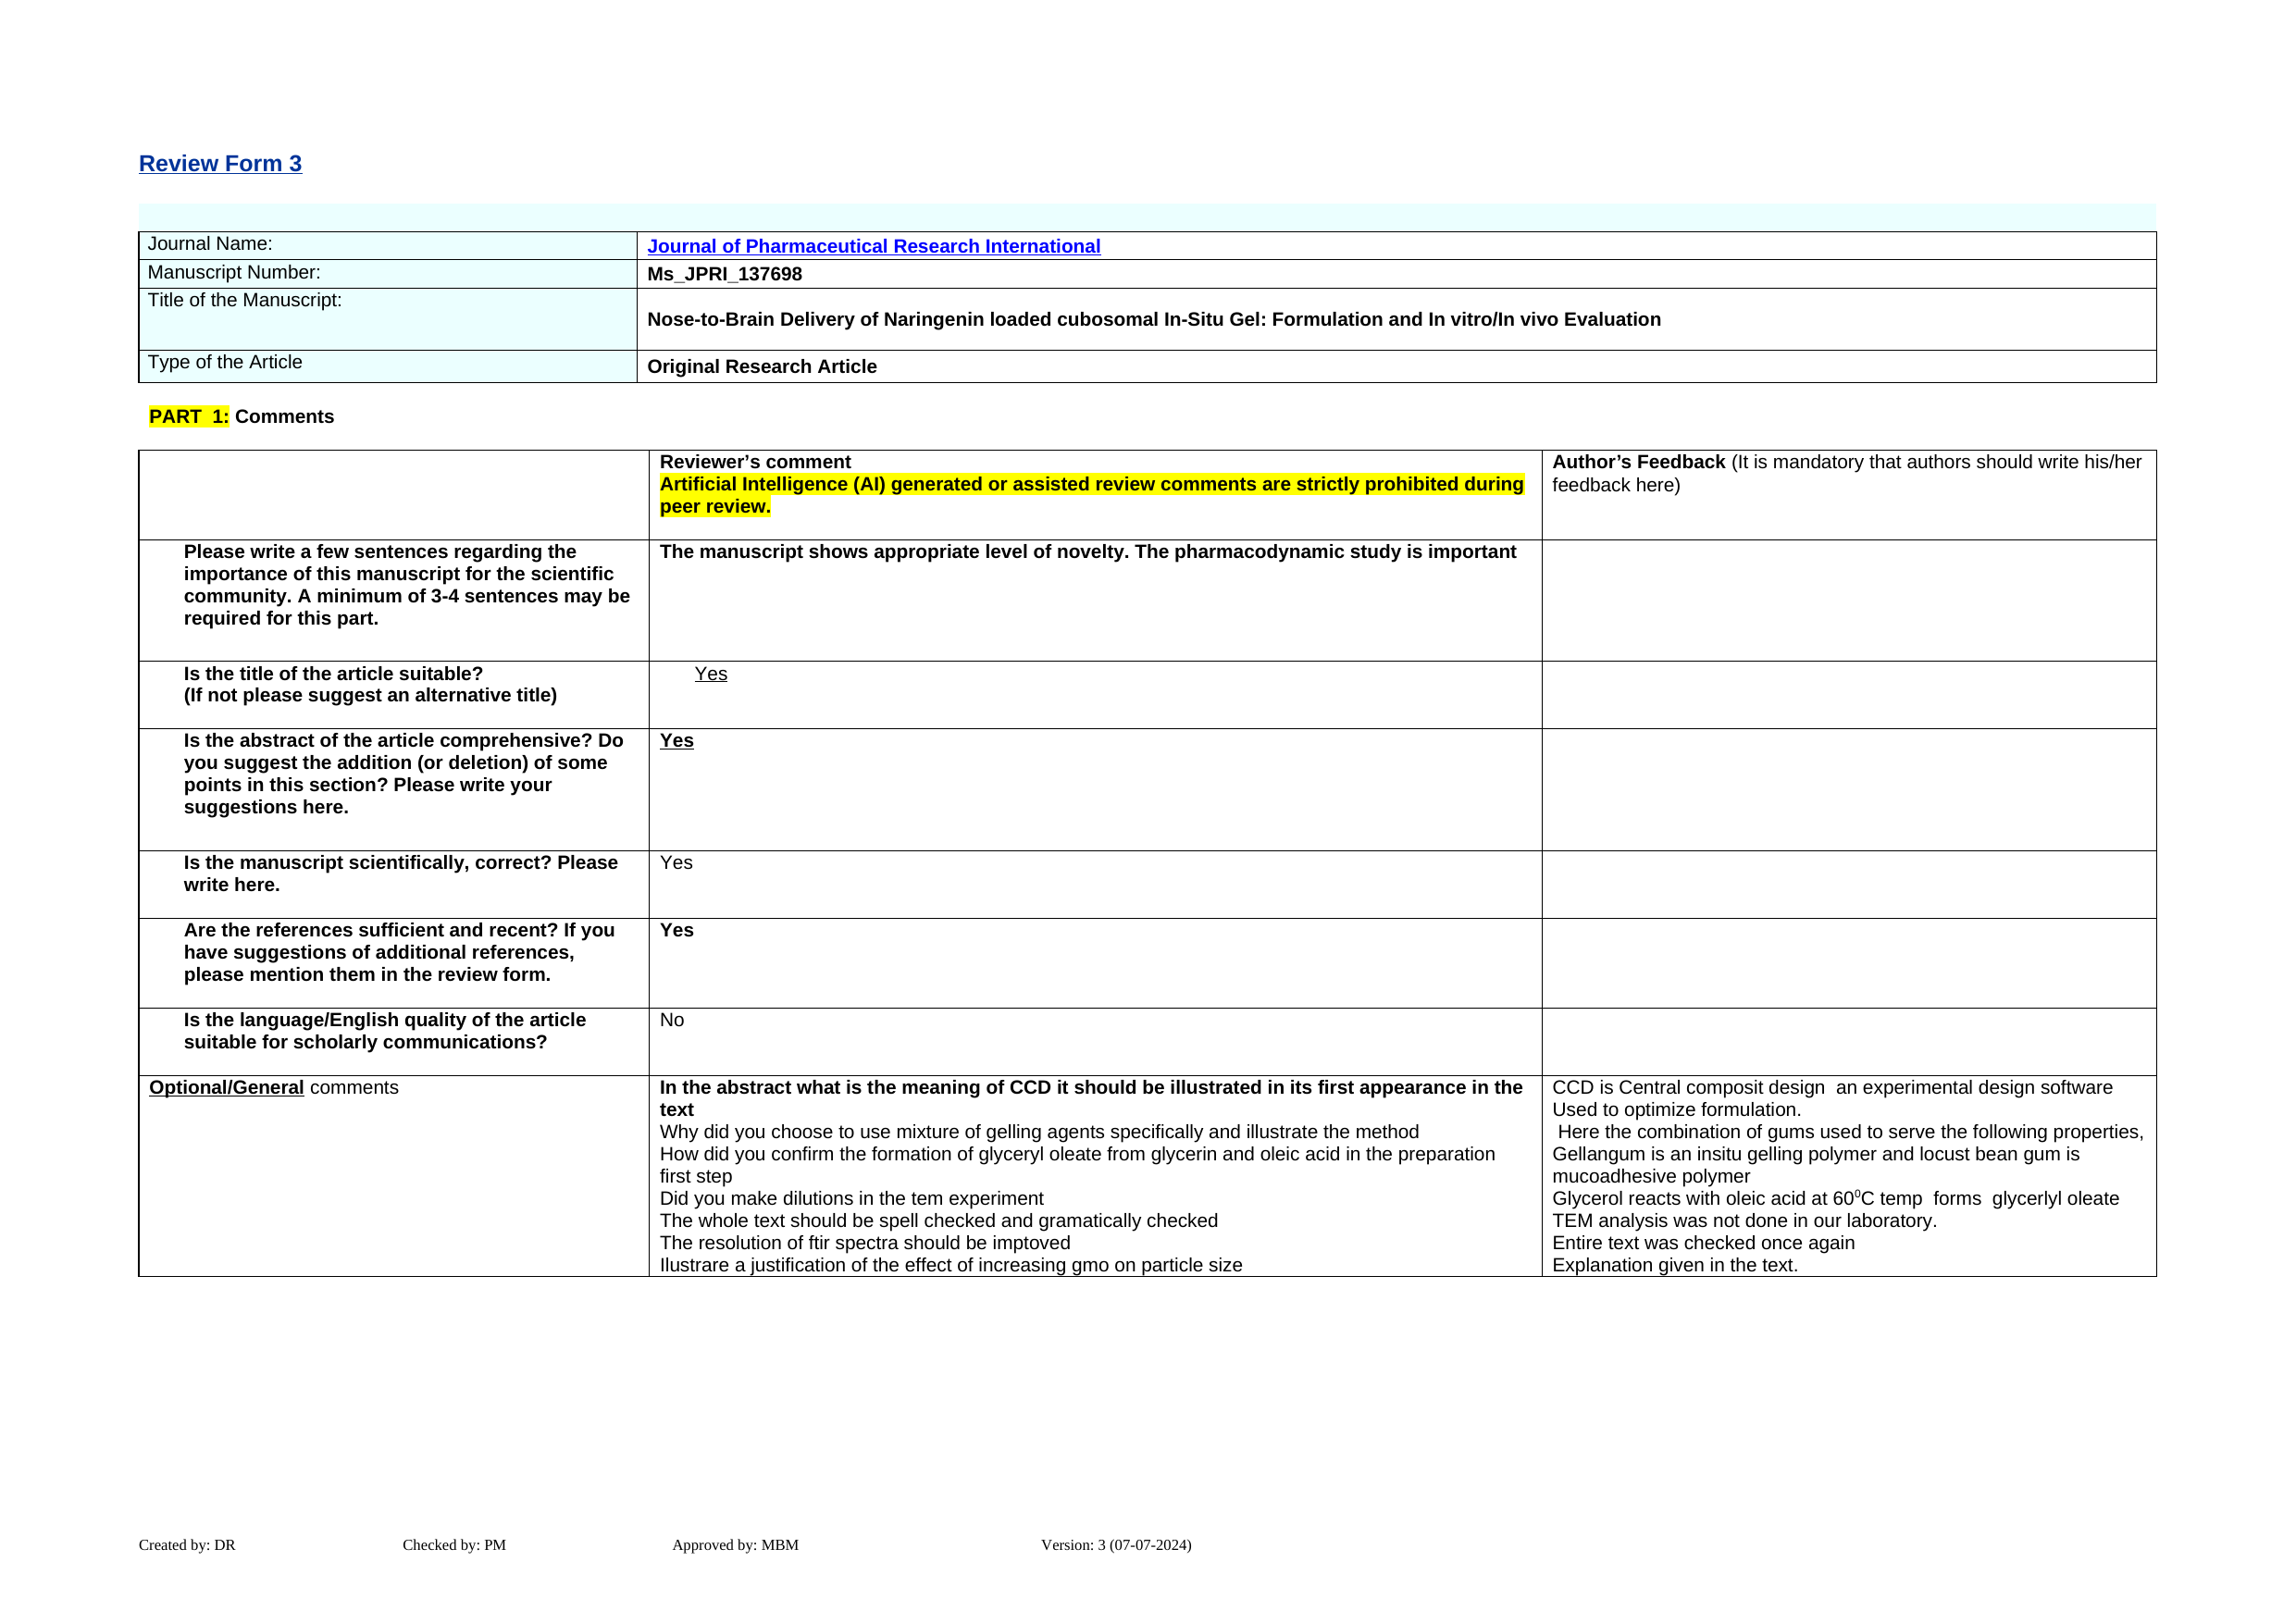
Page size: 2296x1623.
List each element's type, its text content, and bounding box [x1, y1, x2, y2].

table_cell Nose-to-Brain Delivery of Naringenin loaded cubosomal In-Situ Gel: Formulation and In vitro/In vivo Evaluation [638, 289, 2156, 350]
table_cell [1543, 851, 2156, 918]
table_cell CCD is Central composit design an experimental design software Used to optimize formulation. Here the combination of gums used to serve the following properties, Gellangum is an insitu gelling polymer and locust bean gum is mucoadhesive polymer Glycerol reacts with oleic acid at 600C temp forms glycerlyl oleate TEM analysis was not done in our laboratory. Entire text was checked once again Explanation given in the text. [1543, 1076, 2156, 1275]
table_cell Is the manuscript scientifically, correct? Please write here. [140, 851, 649, 918]
table_cell Title of the Manuscript: [140, 289, 637, 350]
table_cell [1543, 729, 2156, 850]
table_cell [1543, 540, 2156, 661]
table_cell Yes [650, 729, 1542, 850]
table_cell Yes [650, 662, 1542, 728]
table_cell [140, 451, 649, 539]
table_cell Yes [650, 919, 1542, 1008]
table_cell Type of the Article [140, 351, 637, 382]
table_cell In the abstract what is the meaning of CCD it should be illustrated in its first appearance in the text Why did you choose to use mixture of gelling agents specifically and illustrate the method How did you confirm the formation of glyceryl oleate from glycerin and oleic acid in the preparation first step Did you make dilutions in the tem experiment The whole text should be spell checked and gramatically checked The resolution of ftir spectra should be imptoved Ilustrare a justification of the effect of increasing gmo on particle size [650, 1076, 1542, 1275]
table_cell [1543, 662, 2156, 728]
table_cell Optional/General comments [140, 1076, 649, 1275]
table_cell Journal Name: [140, 232, 637, 259]
table_cell [1543, 919, 2156, 1008]
table_cell The manuscript shows appropriate level of novelty. The pharmacodynamic study is important [650, 540, 1542, 661]
table_cell No [650, 1009, 1542, 1075]
table_cell Is the abstract of the article comprehensive? Do you suggest the addition (or deletion) of some points in this section? Please write your suggestions here. [140, 729, 649, 850]
table_cell Yes [650, 851, 1542, 918]
table_cell Are the references sufficient and recent? If you have suggestions of additional references, please mention them in the review form. [140, 919, 649, 1008]
table_header PART 1: Comments [139, 405, 2156, 450]
table_cell Reviewer’s comment Artificial Intelligence (AI) generated or assisted review comments are strictly prohibited during peer review. [650, 451, 1542, 539]
table_cell Manuscript Number: [140, 260, 637, 288]
table_cell Author’s Feedback (It is mandatory that authors should write his/her feedback here) [1543, 451, 2156, 539]
table_cell [1543, 1009, 2156, 1075]
table_cell Original Research Article [638, 351, 2156, 382]
table_cell Is the language/English quality of the article suitable for scholarly communications? [140, 1009, 649, 1075]
table_header [139, 204, 2156, 231]
table_cell Ms_JPRI_137698 [638, 260, 2156, 288]
table_cell Please write a few sentences regarding the importance of this manuscript for the scientific community. A minimum of 3-4 sentences may be required for this part. [140, 540, 649, 661]
table_cell Journal of Pharmaceutical Research International [638, 232, 2156, 259]
table_cell Is the title of the article suitable? (If not please suggest an alternative title) [140, 662, 649, 728]
